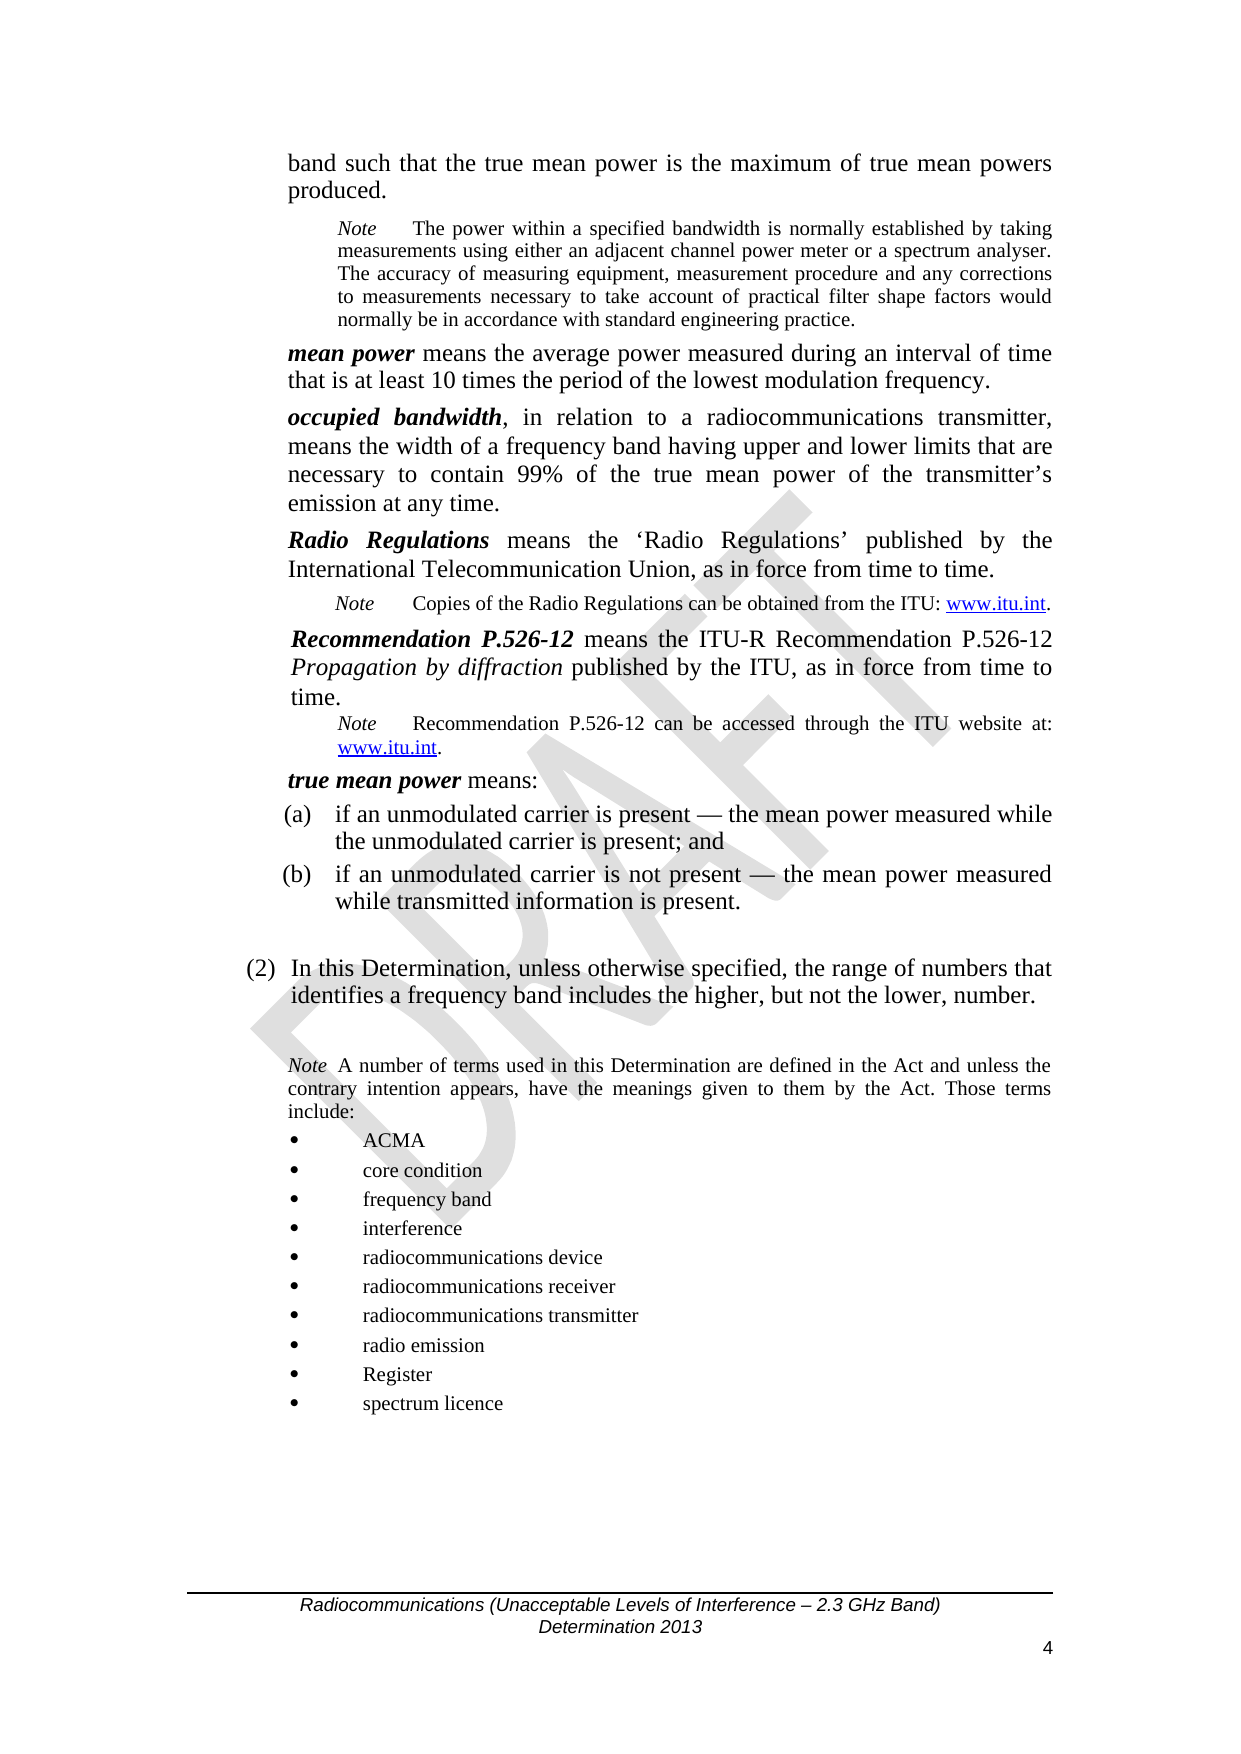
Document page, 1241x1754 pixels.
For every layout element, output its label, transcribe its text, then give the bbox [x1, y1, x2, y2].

text Note Copies of the Radio Regulations can be obtained from the ITU: www.itu.int. [335, 591, 1053, 615]
list ACMA [291, 1129, 1053, 1152]
text mean power means the average power measured during an interval of time that is at least 10 times the period of the lowest modulation frequency. [288, 339, 1053, 394]
list core condition [291, 1159, 1053, 1182]
list radiocommunications receiver [291, 1275, 1053, 1298]
text Radio Regulations means the ‘Radio Regulations’ published by the International Telecommunication Union, as in force from time to time. [288, 525, 1053, 583]
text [288, 150, 1053, 204]
list Register [291, 1363, 1053, 1386]
text (2) In this Determination, unless otherwise specified, the range of numbers that identifies a frequency band includes the higher, but not the lower, number. [246, 954, 1053, 1009]
text Note The power within a specified bandwidth is normally established by taking measurements using either an adjacent channel power meter or a spectrum analyser. The accuracy of measuring equipment, measurement procedure and any corrections to measurements necessary to take account of practical filter shape factors would normally be in accordance with standard engineering practice. [337, 217, 1053, 331]
list interference [291, 1217, 1053, 1240]
text Note Recommendation P.526-12 can be accessed through the ITU website at: www.itu.int. [335, 711, 1053, 759]
list radiocommunications device [291, 1246, 1053, 1269]
list radio emission [291, 1334, 1053, 1357]
list radiocommunications transmitter [291, 1304, 1053, 1327]
text Recommendation P.526-12 means the ITU-R Recommendation P.526-12 Propagation by diffraction published by the ITU, as in force from time to time. [291, 624, 1053, 711]
list frequency band [291, 1188, 1053, 1211]
list spectrum licence [291, 1392, 1053, 1415]
text Note A number of terms used in this Determination are defined in the Act and unless the contrary intention appears, have the meanings given to them by the Act. Those terms include: [288, 1054, 1053, 1123]
text occupied bandwidth, in relation to a radiocommunications transmitter, means the width of a frequency band having upper and lower limits that are necessary to contain 99% of the true mean power of the transmitter’s emission at any time. [288, 402, 1053, 517]
text true mean power means: [288, 767, 1053, 794]
text (a) if an unmodulated carrier is present — the mean power measured while the unmodulated carrier is present; and [187, 800, 1053, 854]
text (b) if an unmodulated carrier is not present — the mean power measured while transmitted information is present. [187, 861, 1053, 915]
